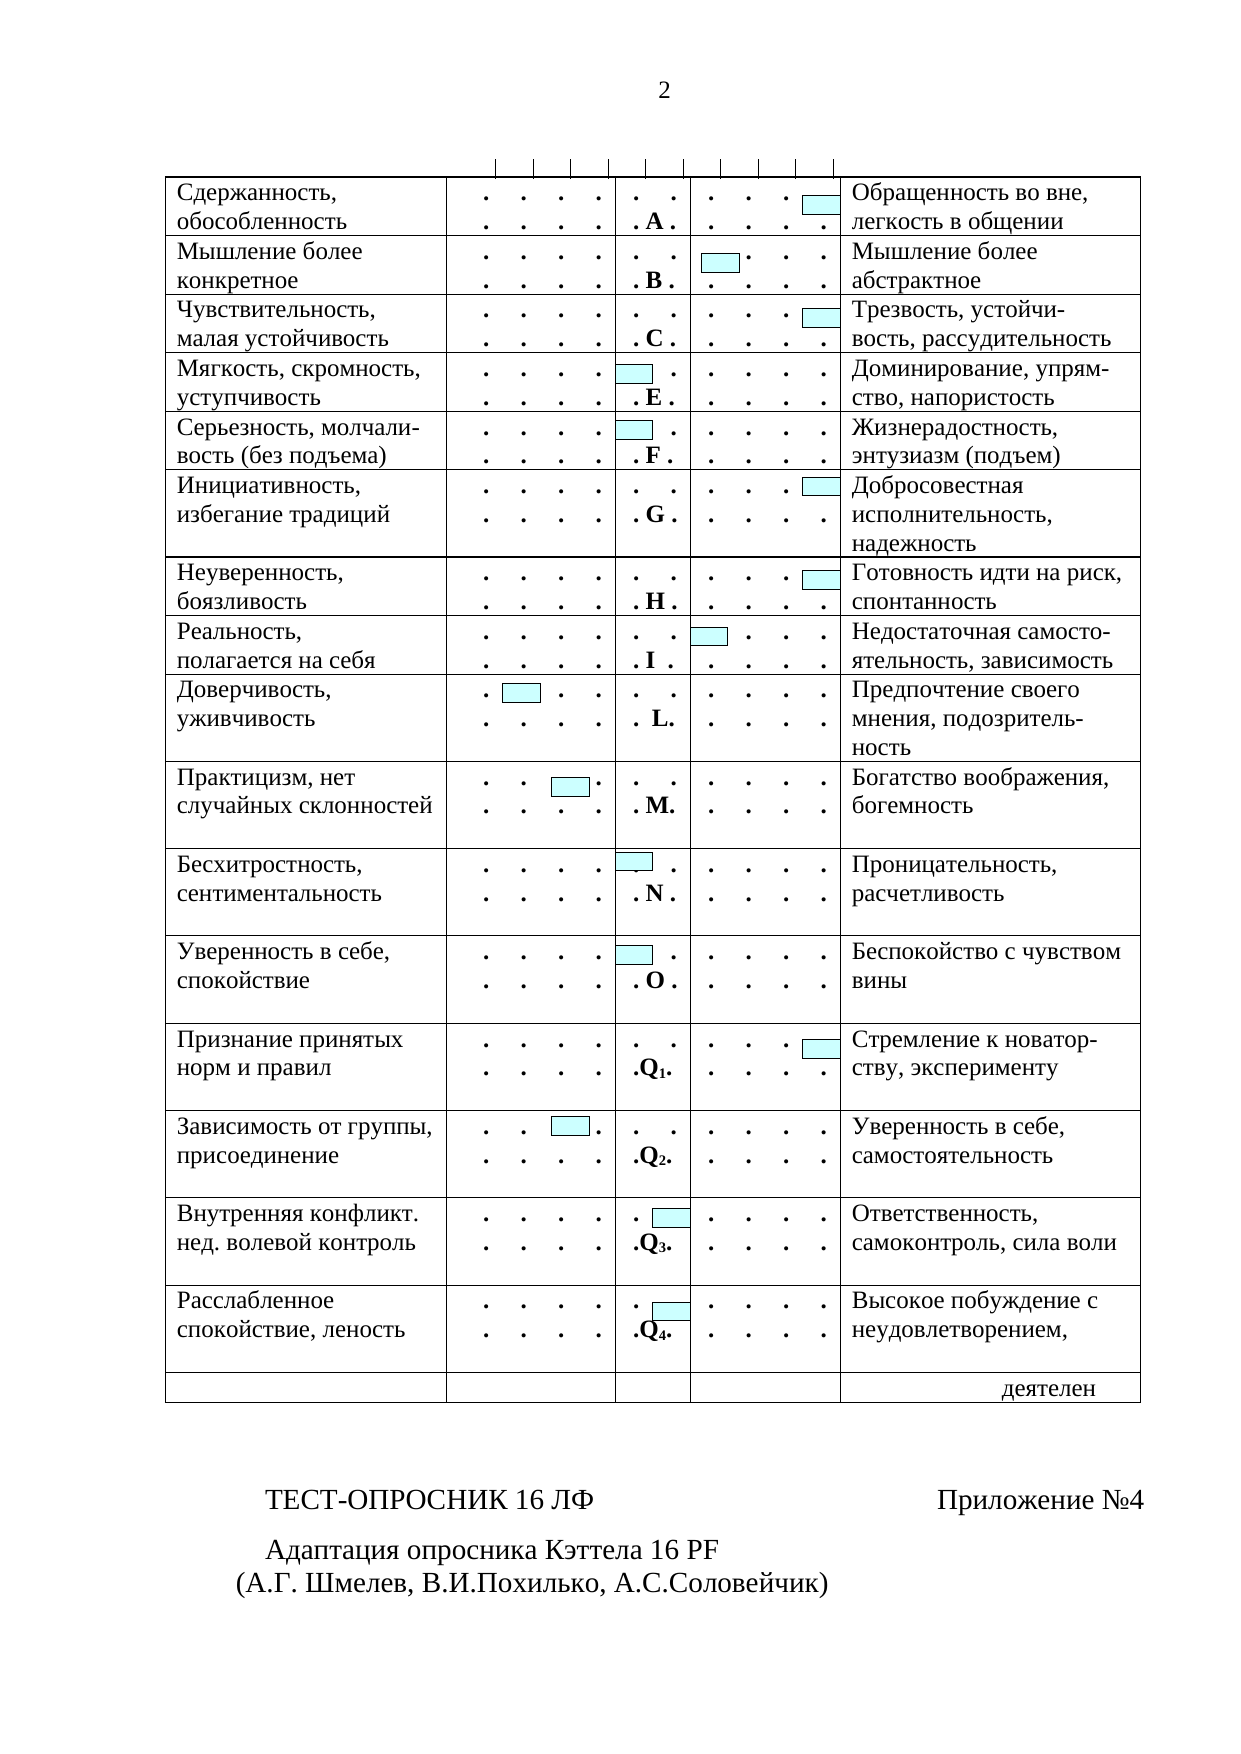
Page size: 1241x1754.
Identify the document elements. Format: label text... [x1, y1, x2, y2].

table_cell . . . . . . . . [447, 470, 615, 556]
table_cell . . . O . [616, 936, 690, 1023]
table_cell Инициативность, избегание традиций [166, 470, 446, 556]
table_header . . . . . . . . [691, 178, 840, 235]
table_cell . . .Q2. [616, 1111, 690, 1197]
text (А.Г. Шмелев, В.И.Похилько, А.С.Соловейчик) [177, 1566, 1152, 1599]
table_cell . . . . . . . . [691, 1286, 840, 1372]
table_cell Добросовестная исполнительность, надежность [841, 470, 1140, 556]
table_cell . . . . . . . . [691, 558, 840, 615]
table_cell . . . . . . . . [447, 849, 615, 935]
table_cell Доверчивость, уживчивость [166, 675, 446, 761]
table_cell . . . . . . . . [691, 236, 840, 293]
table_cell . . . . . . . . [447, 936, 615, 1023]
table_cell Предпочтение своего мнения, подозритель-ность [841, 675, 1140, 761]
table_cell Беспокойство с чувством вины [841, 936, 1140, 1023]
table_cell Серьезность, молчали-вость (без подъема) [166, 412, 446, 469]
table_cell . . . . . . . . [447, 616, 615, 673]
table_cell . . . . . . . . [447, 412, 615, 469]
table_cell Богатство воображения, богемность [841, 762, 1140, 848]
table_header Обращенность во вне, легкость в общении [841, 178, 1140, 235]
table_cell Проницательность, расчетливость [841, 849, 1140, 935]
table_cell . . . . . . . . [691, 762, 840, 848]
table_cell Внутренняя конфликт. нед. волевой контроль [166, 1198, 446, 1284]
table_cell . . . . . . . . [447, 353, 615, 411]
table_cell Уверенность в себе, спокойствие [166, 936, 446, 1023]
table_cell Расслабленное спокойствие, леность [166, 1286, 446, 1372]
table_cell . . . . . . . . [691, 1198, 840, 1284]
table_cell Готовность идти на риск, спонтанность [841, 558, 1140, 615]
table_cell Жизнерадостность, энтузиазм (подъем) [841, 412, 1140, 469]
table_cell . . . . . . . . [691, 849, 840, 935]
table_cell . . . . . . . . [691, 616, 840, 673]
table_cell . . . . . . . . [447, 1198, 615, 1284]
table_cell Признание принятых норм и правил [166, 1024, 446, 1110]
subtitle ТЕСТ-ОПРОСНИК 16 ЛФ Приложение №4 [177, 1482, 1152, 1515]
table_cell Доминирование, упрям- ство, напористость [841, 353, 1140, 411]
table_cell . . . B . [616, 236, 690, 293]
table_cell . . . . . . . . [447, 236, 615, 293]
table_cell . . . E . [616, 353, 690, 411]
table_cell Реальность, полагается на себя [166, 616, 446, 673]
text Адаптация опросника Кэттела 16 PF [177, 1532, 1152, 1566]
table_cell Бесхитростность, сентиментальность [166, 849, 446, 935]
table_cell . . . . . . . . [447, 675, 615, 761]
table_cell . . . . . . . . [447, 1111, 615, 1197]
table_cell [166, 1373, 446, 1402]
table_cell Стремление к новатор-ству, эксперименту [841, 1024, 1140, 1110]
table_cell . . . M. [616, 762, 690, 848]
table_cell Ответственность, самоконтроль, сила воли [841, 1198, 1140, 1284]
table_cell . . .Q4. [616, 1286, 690, 1372]
table_cell Уверенность в себе, самостоятельность [841, 1111, 1140, 1197]
table_cell . . . C . [616, 295, 690, 352]
table_cell Практицизм, нет случайных склонностей [166, 762, 446, 848]
table_cell Мышление более конкретное [166, 236, 446, 293]
table_cell Зависимость от группы, присоединение [166, 1111, 446, 1197]
table_cell . . . . . . . . [447, 1286, 615, 1372]
table_cell Мягкость, скромность, уступчивость [166, 353, 446, 411]
table_cell Недостаточная самосто-ятельность, зависимость [841, 616, 1140, 673]
table_cell . . . . . . . . [691, 675, 840, 761]
table_cell Трезвость, устойчи-вость, рассудительность [841, 295, 1140, 352]
table_cell . . . N . [616, 849, 690, 935]
table_cell . . . . . . . . [691, 1111, 840, 1197]
table_cell Высокое побуждение с неудовлетворением, [841, 1286, 1140, 1372]
table_header . . . . . . . . [447, 178, 615, 235]
table_cell . . . . . . . . [447, 762, 615, 848]
table_cell . . . . . . . . [447, 558, 615, 615]
table_cell . . . . . . . . [691, 295, 840, 352]
table_cell . . . . . . . . [447, 1024, 615, 1110]
table_header . . . А . [616, 178, 690, 235]
table_cell . . . . . . . . [691, 412, 840, 469]
table_cell [447, 1373, 615, 1402]
table_cell Мышление более абстрактное [841, 236, 1140, 293]
table_cell [616, 1373, 690, 1402]
table_cell Неуверенность, боязливость [166, 558, 446, 615]
table_cell Чувствительность, малая устойчивость [166, 295, 446, 352]
table_cell . . .Q3. [616, 1198, 690, 1284]
table_cell . . . . . . . . [691, 936, 840, 1023]
table_cell . . . G . [616, 470, 690, 556]
table_cell . . .Q1. [616, 1024, 690, 1110]
table_header Сдержанность, обособленность [166, 178, 446, 235]
table_cell . . . L. [616, 675, 690, 761]
table_cell . . . . . . . . [691, 470, 840, 556]
table_cell . . . F . [616, 412, 690, 469]
table_cell деятелен [841, 1373, 1140, 1402]
table_cell . . . H . [616, 558, 690, 615]
table_cell . . . . . . . . [691, 353, 840, 411]
table_cell [691, 1373, 840, 1402]
table_cell . . . . . . . . [447, 295, 615, 352]
table_cell . . . I . [616, 616, 690, 673]
table_cell . . . . . . . . [691, 1024, 840, 1110]
